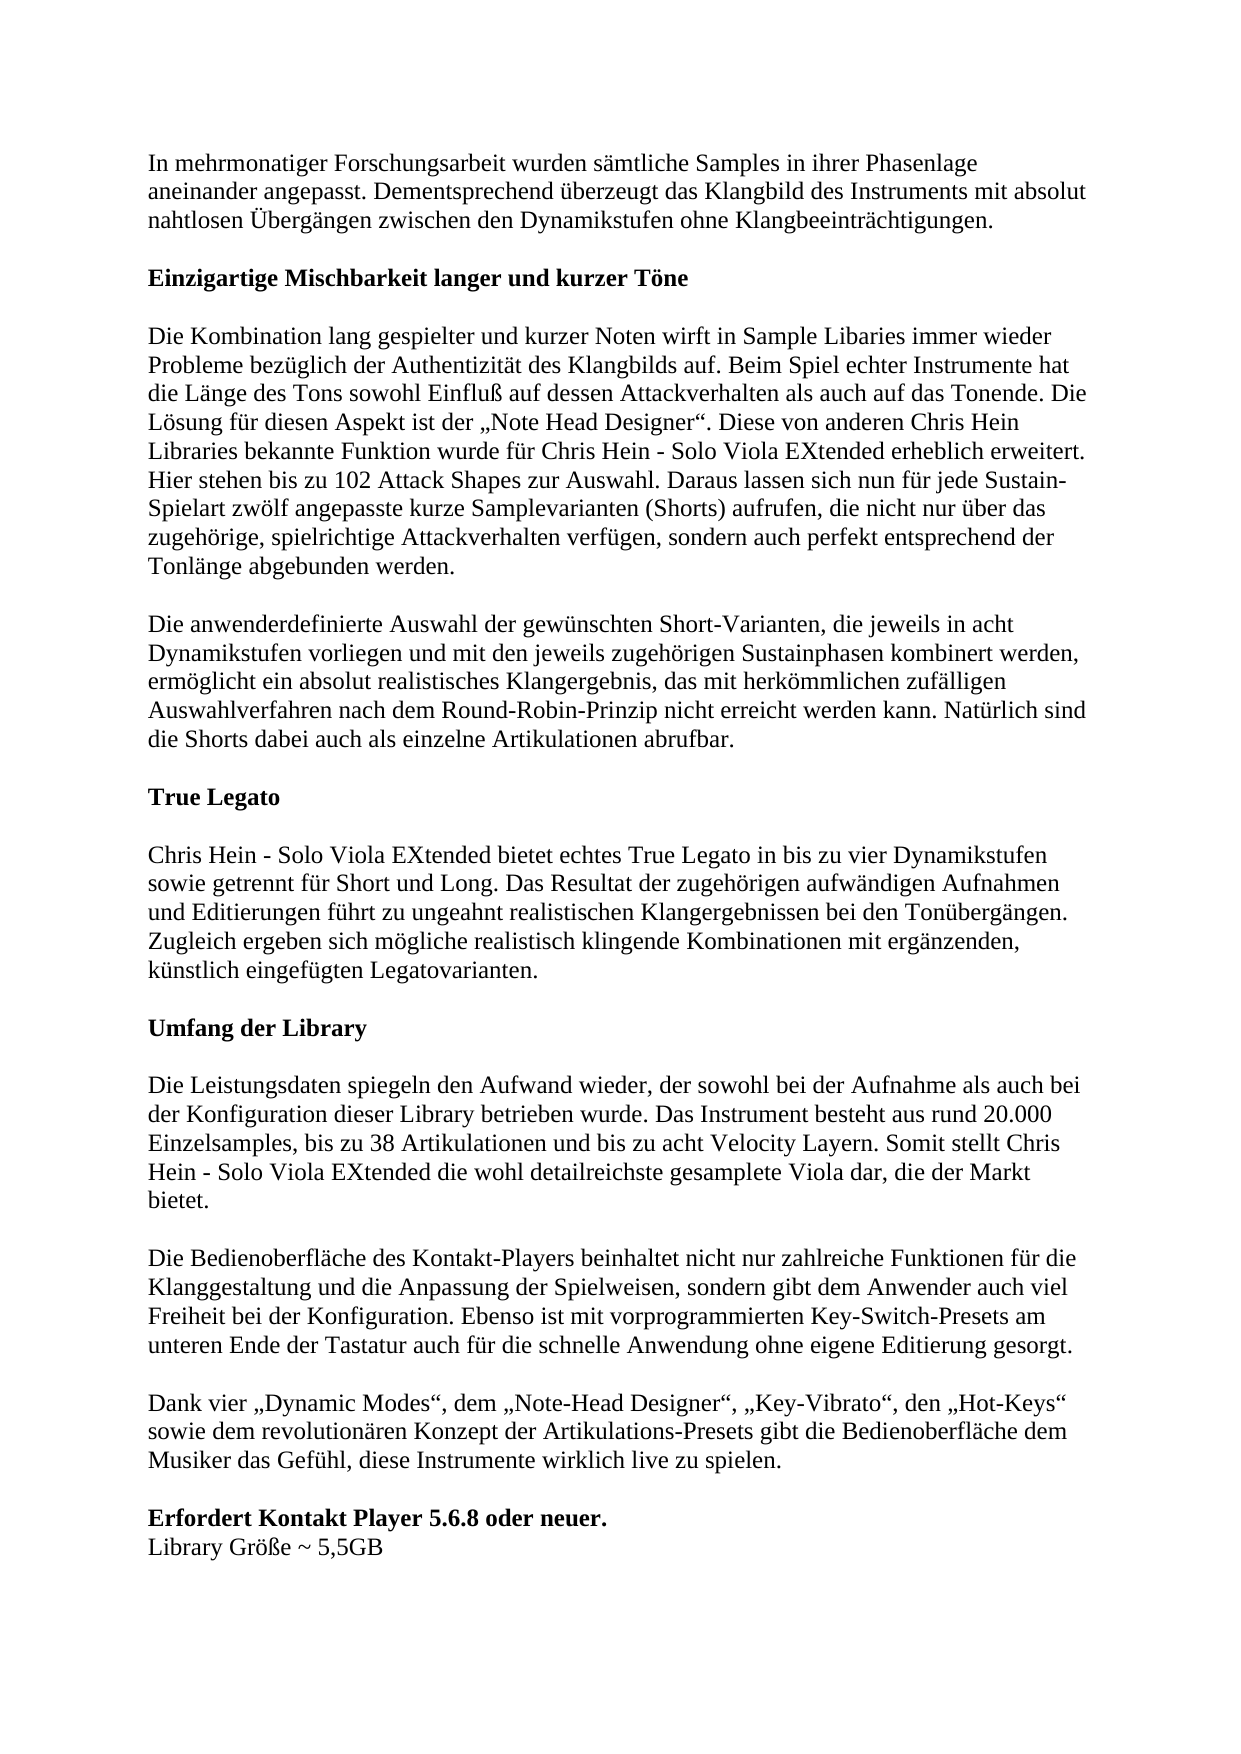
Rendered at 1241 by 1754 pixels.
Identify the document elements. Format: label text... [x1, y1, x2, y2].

text Dank vier „Dynamic Modes“, dem „Note-Head Designer“, „Key-Vibrato“, den „Hot-Keys“ sowie dem revolutionären Konzept der Artikulations-Presets gibt die Bedienoberfläche dem Musiker das Gefühl, diese Instrumente wirklich live zu spielen. [148, 1388, 1093, 1474]
text Die Kombination lang gespielter und kurzer Noten wirft in Sample Libaries immer wieder Probleme bezüglich der Authentizität des Klangbilds auf. Beim Spiel echter Instrumente hat die Länge des Tons sowohl Einfluß auf dessen Attackverhalten als auch auf das Tonende. Die Lösung für diesen Aspekt ist der „Note Head Designer“. Diese von anderen Chris Hein Libraries bekannte Funktion wurde für Chris Hein - Solo Viola EXtended erheblich erweitert. Hier stehen bis zu 102 Attack Shapes zur Auswahl. Daraus lassen sich nun für jede Sustain-Spielart zwölf angepasste kurze Samplevarianten (Shorts) aufrufen, die nicht nur über das zugehörige, spielrichtige Attackverhalten verfügen, sondern auch perfekt entsprechend der Tonlänge abgebunden werden. [148, 321, 1093, 580]
text Einzigartige Mischbarkeit langer und kurzer Töne [148, 263, 1093, 292]
text Die Leistungsdaten spiegeln den Aufwand wieder, der sowohl bei der Aufnahme als auch bei der Konfiguration dieser Library betrieben wurde. Das Instrument besteht aus rund 20.000 Einzelsamples, bis zu 38 Artikulationen und bis zu acht Velocity Layern. Somit stellt Chris Hein - Solo Viola EXtended die wohl detailreichste gesamplete Viola dar, die der Markt bietet. [148, 1071, 1093, 1214]
text Erfordert Kontakt Player 5.6.8 oder neuer. Library Größe ~ 5,5GB [148, 1503, 1093, 1561]
text In mehrmonatiger Forschungsarbeit wurden sämtliche Samples in ihrer Phasenlage aneinander angepasst. Dementsprechend überzeugt das Klangbild des Instruments mit absolut nahtlosen Übergängen zwischen den Dynamikstufen ohne Klangbeeinträchtigungen. [148, 148, 1093, 234]
text Chris Hein - Solo Viola EXtended bietet echtes True Legato in bis zu vier Dynamikstufen sowie getrennt für Short und Long. Das Resultat der zugehörigen aufwändigen Aufnahmen und Editierungen führt zu ungeahnt realistischen Klangergebnissen bei den Tonübergängen. Zugleich ergeben sich mögliche realistisch klingende Kombinationen mit ergänzenden, künstlich eingefügten Legatovarianten. [148, 840, 1093, 983]
text Umfang der Library [148, 1013, 1093, 1041]
text Die anwenderdefinierte Auswahl der gewünschten Short-Varianten, die jeweils in acht Dynamikstufen vorliegen und mit den jeweils zugehörigen Sustainphasen kombinert werden, ermöglicht ein absolut realistisches Klangergebnis, das mit herkömmlichen zufälligen Auswahlverfahren nach dem Round-Robin-Prinzip nicht erreicht werden kann. Natürlich sind die Shorts dabei auch als einzelne Artikulationen abrufbar. [148, 609, 1093, 753]
text Die Bedienoberfläche des Kontakt-Players beinhaltet nicht nur zahlreiche Funktionen für die Klanggestaltung und die Anpassung der Spielweisen, sondern gibt dem Anwender auch viel Freiheit bei der Konfiguration. Ebenso ist mit vorprogrammierten Key-Switch-Presets am unteren Ende der Tastatur auch für die schnelle Anwendung ohne eigene Editierung gesorgt. [148, 1243, 1093, 1358]
text True Legato [148, 782, 1093, 811]
